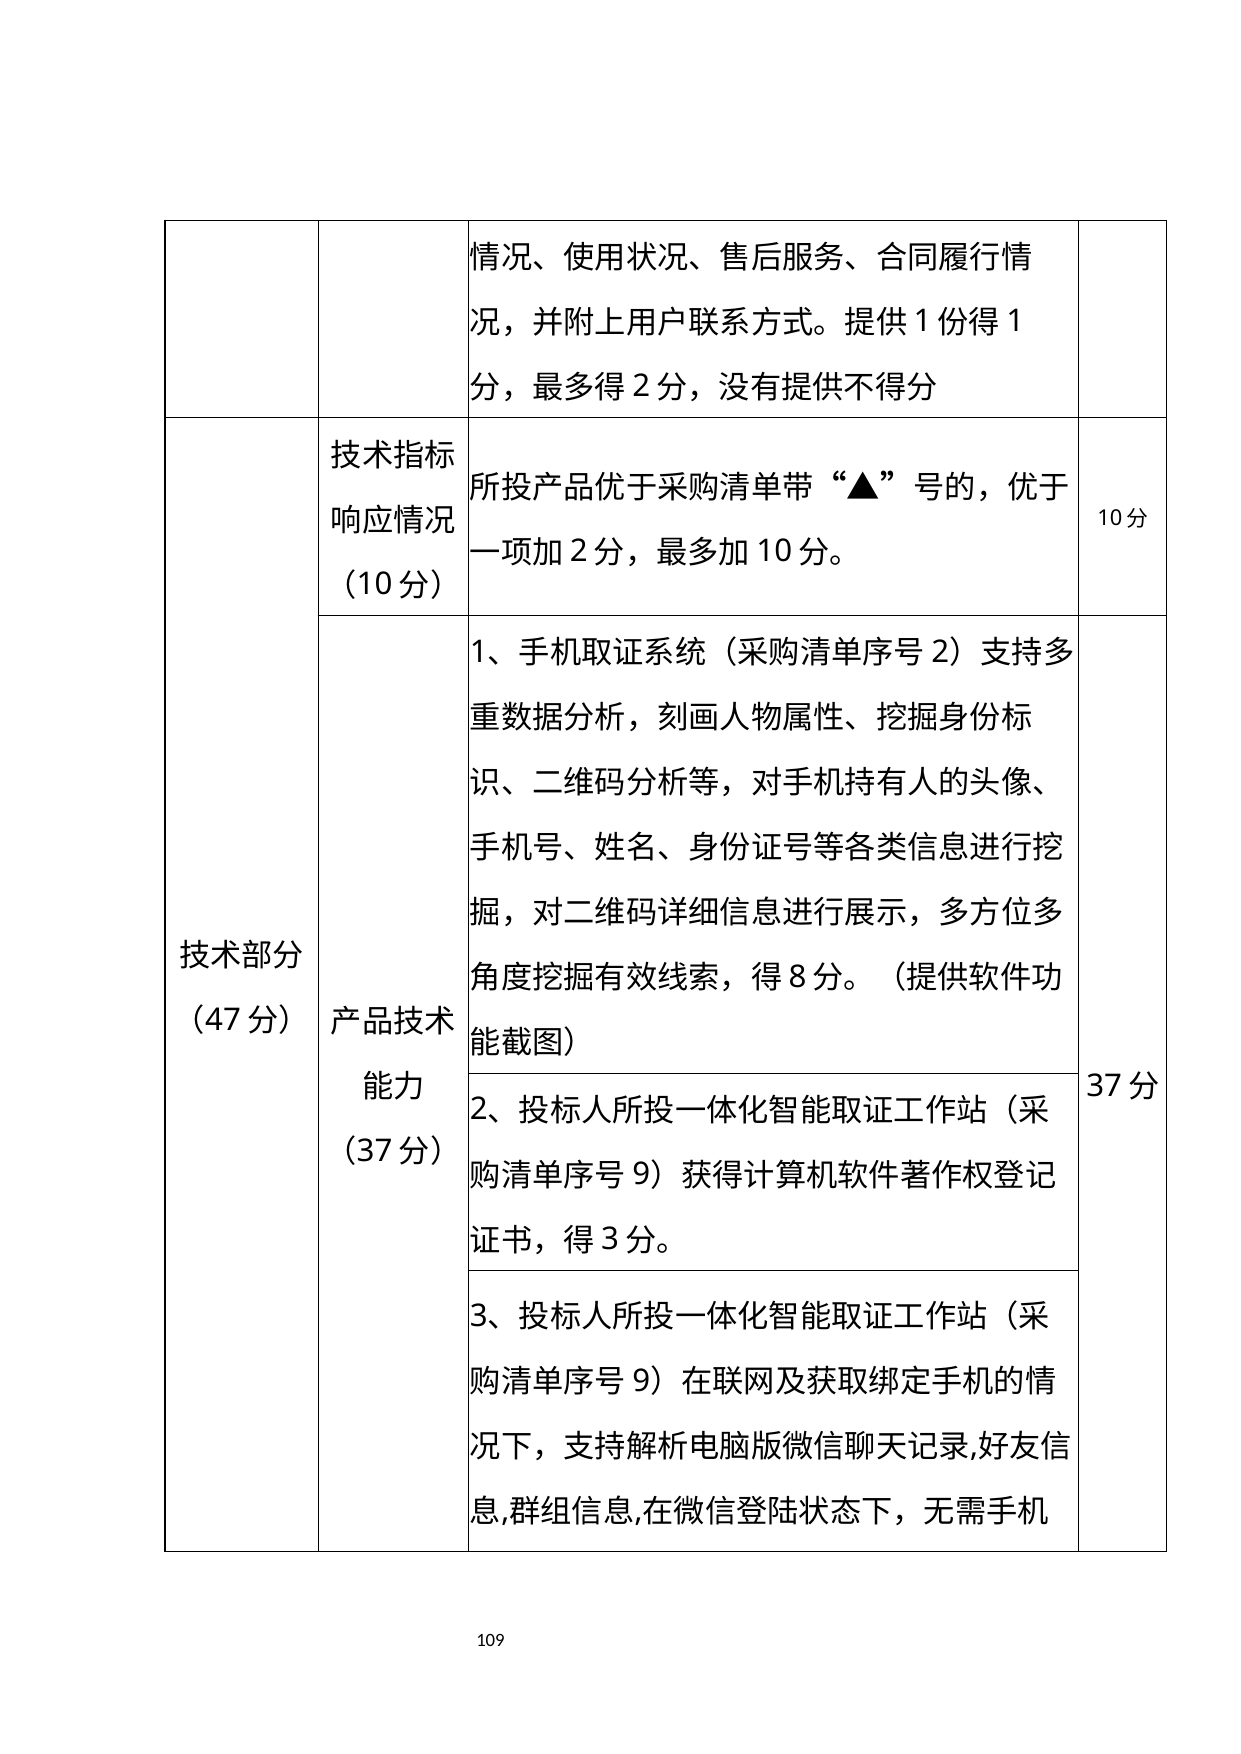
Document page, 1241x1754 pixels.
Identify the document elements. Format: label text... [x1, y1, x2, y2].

table_cell 所投产品优于采购清单带“▲”号的，优于一项加2分，最多加10分。 [469, 418, 1078, 615]
table_cell 10分 [1079, 418, 1166, 615]
table_cell 2、投标人所投一体化智能取证工作站（采购清单序号9）获得计算机软件著作权登记证书，得3分。 [469, 1074, 1078, 1270]
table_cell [469, 221, 1078, 417]
table_cell 37分 [1079, 616, 1166, 1551]
table_cell 产品技术能力 （37分） [319, 616, 468, 1551]
table_cell 技术部分（47分） [166, 418, 318, 1551]
table_cell 1、手机取证系统（采购清单序号2）支持多重数据分析，刻画人物属性、挖掘身份标识、二维码分析等，对手机持有人的头像、手机号、姓名、身份证号等各类信息进行挖掘，对二维码详细信息进行展示，多方位多角度挖掘有效线索，得8分。（提供软件功能截图） [469, 616, 1078, 1072]
table_cell 技术指标响应情况 （10分） [319, 418, 468, 615]
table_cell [469, 1271, 1078, 1551]
